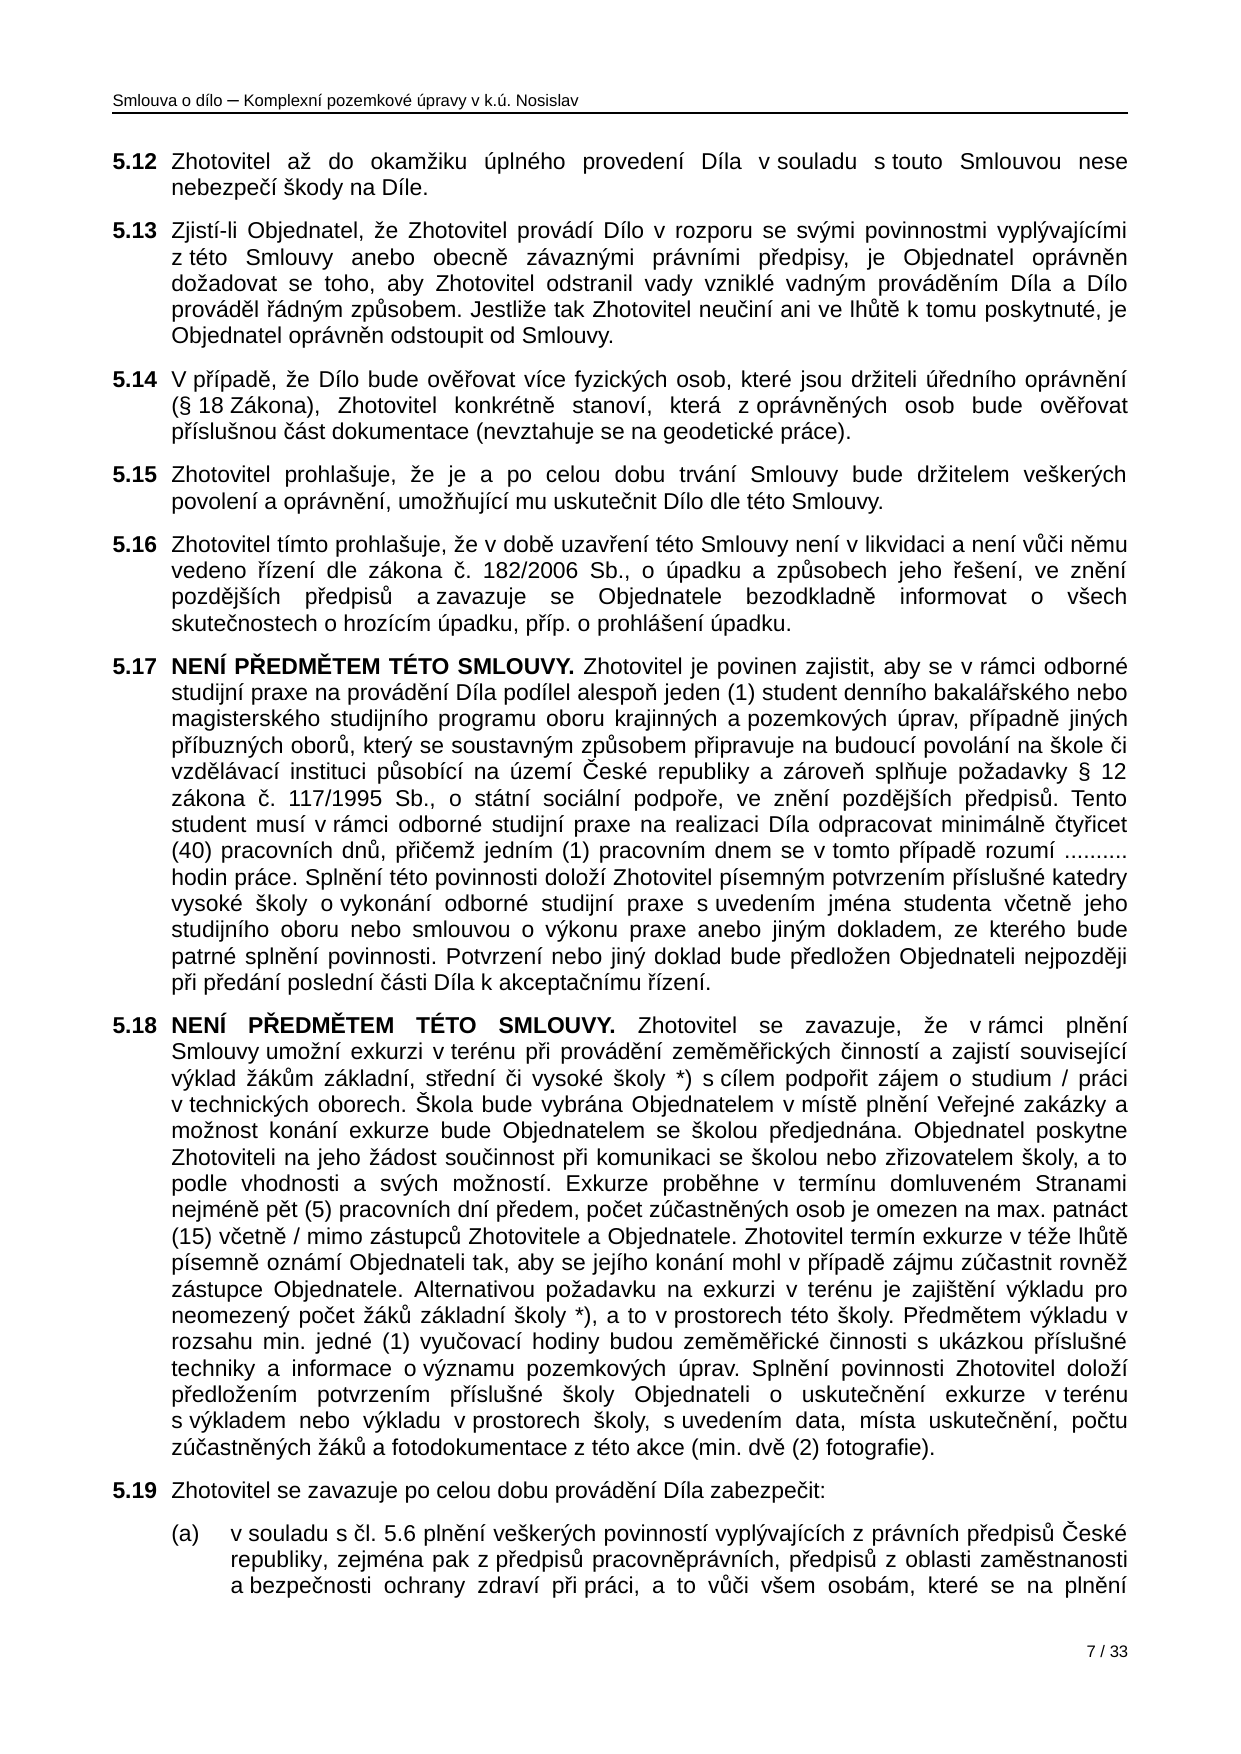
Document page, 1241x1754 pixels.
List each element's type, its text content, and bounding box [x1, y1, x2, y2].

text Zjistí-li Objednatel, že Zhotovitel provádí Dílo v rozporu se svými povinnostmi vyplývajícími z této Smlouvy anebo obecně závaznými právními předpisy, je Objednatel oprávněn dožadovat se toho, aby Zhotovitel odstranil vady vzniklé vadným prováděním Díla a Dílo prováděl řádným způsobem. Jestliže tak Zhotovitel neučiní ani ve lhůtě k tomu poskytnuté, je Objednatel oprávněn odstoupit od Smlouvy. [112, 217, 1128, 349]
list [171, 1520, 1128, 1599]
text Zhotovitel tímto prohlašuje, že v době uzavření této Smlouvy není v likvidaci a není vůči němu vedeno řízení dle zákona č. 182/2006 Sb., o úpadku a způsobech jeho řešení, ve znění pozdějších předpisů a zavazuje se Objednatele bezodkladně informovat o všech skutečnostech o hrozícím úpadku, příp. o prohlášení úpadku. [112, 531, 1128, 636]
text Zhotovitel až do okamžiku úplného provedení Díla v souladu s touto Smlouvou nese nebezpečí škody na Díle. [112, 148, 1128, 200]
text NENÍ PŘEDMĚTEM TÉTO SMLOUVY. Zhotovitel se zavazuje, že v rámci plnění Smlouvy umožní exkurzi v terénu při provádění zeměměřických činností a zajistí související výklad žákům základní, střední či vysoké školy *) s cílem podpořit zájem o studium / práci v technických oborech. Škola bude vybrána Objednatelem v místě plnění Veřejné zakázky a možnost konání exkurze bude Objednatelem se školou předjednána. Objednatel poskytne Zhotoviteli na jeho žádost součinnost při komunikaci se školou nebo zřizovatelem školy, a to podle vhodnosti a svých možností. Exkurze proběhne v termínu domluveném Stranami nejméně pět (5) pracovních dní předem, počet zúčastněných osob je omezen na max. patnáct (15) včetně / mimo zástupců Zhotovitele a Objednatele. Zhotovitel termín exkurze v téže lhůtě písemně oznámí Objednateli tak, aby se jejího konání mohl v případě zájmu zúčastnit rovněž zástupce Objednatele. Alternativou požadavku na exkurzi v terénu je zajištění výkladu pro neomezený počet žáků základní školy *), a to v prostorech této školy. Předmětem výkladu v rozsahu min. jedné (1) vyučovací hodiny budou zeměměřické činnosti s ukázkou příslušné techniky a informace o významu pozemkových úprav. Splnění povinnosti Zhotovitel doloží předložením potvrzením příslušné školy Objednateli o uskutečnění exkurze v terénu s výkladem nebo výkladu v prostorech školy, s uvedením data, místa uskutečnění, počtu zúčastněných žáků a fotodokumentace z této akce (min. dvě (2) fotografie). [112, 1012, 1128, 1460]
text Zhotovitel se zavazuje po celou dobu provádění Díla zabezpečit: [112, 1477, 1128, 1503]
text NENÍ PŘEDMĚTEM TÉTO SMLOUVY. Zhotovitel je povinen zajistit, aby se v rámci odborné studijní praxe na provádění Díla podílel alespoň jeden (1) student denního bakalářského nebo magisterského studijního programu oboru krajinných a pozemkových úprav, případně jiných příbuzných oborů, který se soustavným způsobem připravuje na budoucí povolání na škole či vzdělávací instituci působící na území České republiky a zároveň splňuje požadavky § 12 zákona č. 117/1995 Sb., o státní sociální podpoře, ve znění pozdějších předpisů. Tento student musí v rámci odborné studijní praxe na realizaci Díla odpracovat minimálně čtyřicet (40) pracovních dnů, přičemž jedním (1) pracovním dnem se v tomto případě rozumí .......... hodin práce. Splnění této povinnosti doloží Zhotovitel písemným potvrzením příslušné katedry vysoké školy o vykonání odborné studijní praxe s uvedením jména studenta včetně jeho studijního oboru nebo smlouvou o výkonu praxe anebo jiným dokladem, ze kterého bude patrné splnění povinnosti. Potvrzení nebo jiný doklad bude předložen Objednateli nejpozději při předání poslední části Díla k akceptačnímu řízení. [112, 653, 1128, 995]
text Zhotovitel prohlašuje, že je a po celou dobu trvání Smlouvy bude držitelem veškerých povolení a oprávnění, umožňující mu uskutečnit Dílo dle této Smlouvy. [112, 461, 1128, 514]
text V případě, že Dílo bude ověřovat více fyzických osob, které jsou držiteli úředního oprávnění (§ 18 Zákona), Zhotovitel konkrétně stanoví, která z oprávněných osob bude ověřovat příslušnou část dokumentace (nevztahuje se na geodetické práce). [112, 366, 1128, 444]
